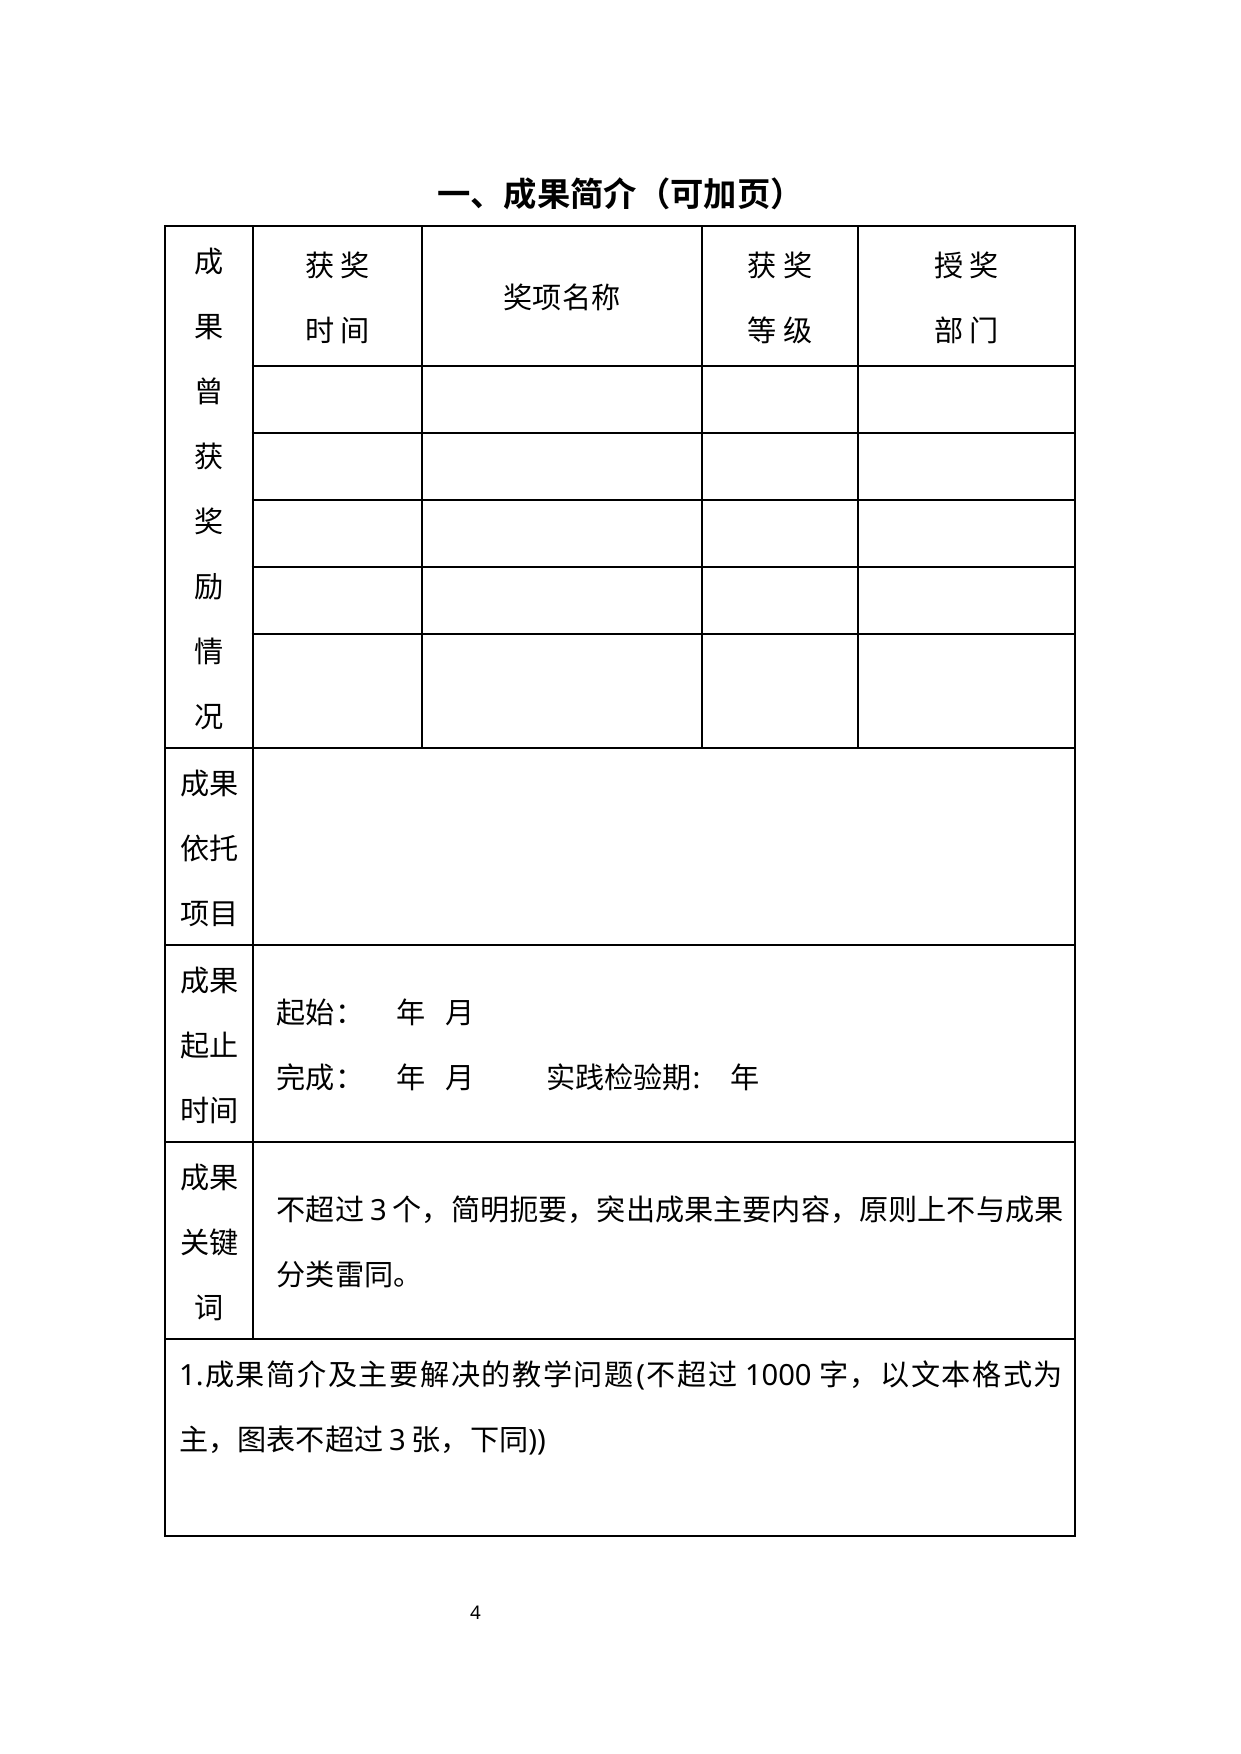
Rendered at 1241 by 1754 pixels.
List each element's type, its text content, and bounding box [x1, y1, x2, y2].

table_cell [254, 367, 421, 432]
table_cell [423, 434, 701, 499]
table_cell [859, 568, 1074, 633]
table_cell [859, 501, 1074, 566]
table_cell [423, 635, 701, 747]
table_cell [423, 568, 701, 633]
table_cell [254, 635, 421, 747]
table_cell 成果 起止 时间 [166, 946, 252, 1141]
table_cell [859, 635, 1074, 747]
table_header 奖项名称 [423, 227, 701, 365]
table_cell [254, 749, 1074, 944]
table_cell 成果关键词 [166, 1143, 252, 1338]
table_cell [703, 367, 857, 432]
text 一、成果简介（可加页） [187, 160, 1053, 225]
table_cell 不超过3个，简明扼要，突出成果主要内容，原则上不与成果分类雷同。 [254, 1143, 1074, 1338]
table_cell [254, 434, 421, 499]
table_cell [254, 501, 421, 566]
table_header 成 果 曾 获 奖 励 情 况 [166, 227, 252, 747]
table_header 获 奖 时 间 [254, 227, 421, 365]
table_cell 1.成果简介及主要解决的教学问题(不超过1000字，以文本格式为主，图表不超过3张，下同)) [166, 1340, 1074, 1535]
table_cell 起始： 年 月 完成： 年 月 实践检验期: 年 [254, 946, 1074, 1141]
table_cell [859, 434, 1074, 499]
table_cell 成果依托项目 [166, 749, 252, 944]
table_cell [254, 568, 421, 633]
table_header 授 奖 部 门 [859, 227, 1074, 365]
table_header 获 奖 等 级 [703, 227, 857, 365]
table_cell [423, 501, 701, 566]
table_cell [703, 568, 857, 633]
table_cell [859, 367, 1074, 432]
table_cell [703, 434, 857, 499]
table_cell [703, 501, 857, 566]
table_cell [703, 635, 857, 747]
table_cell [423, 367, 701, 432]
